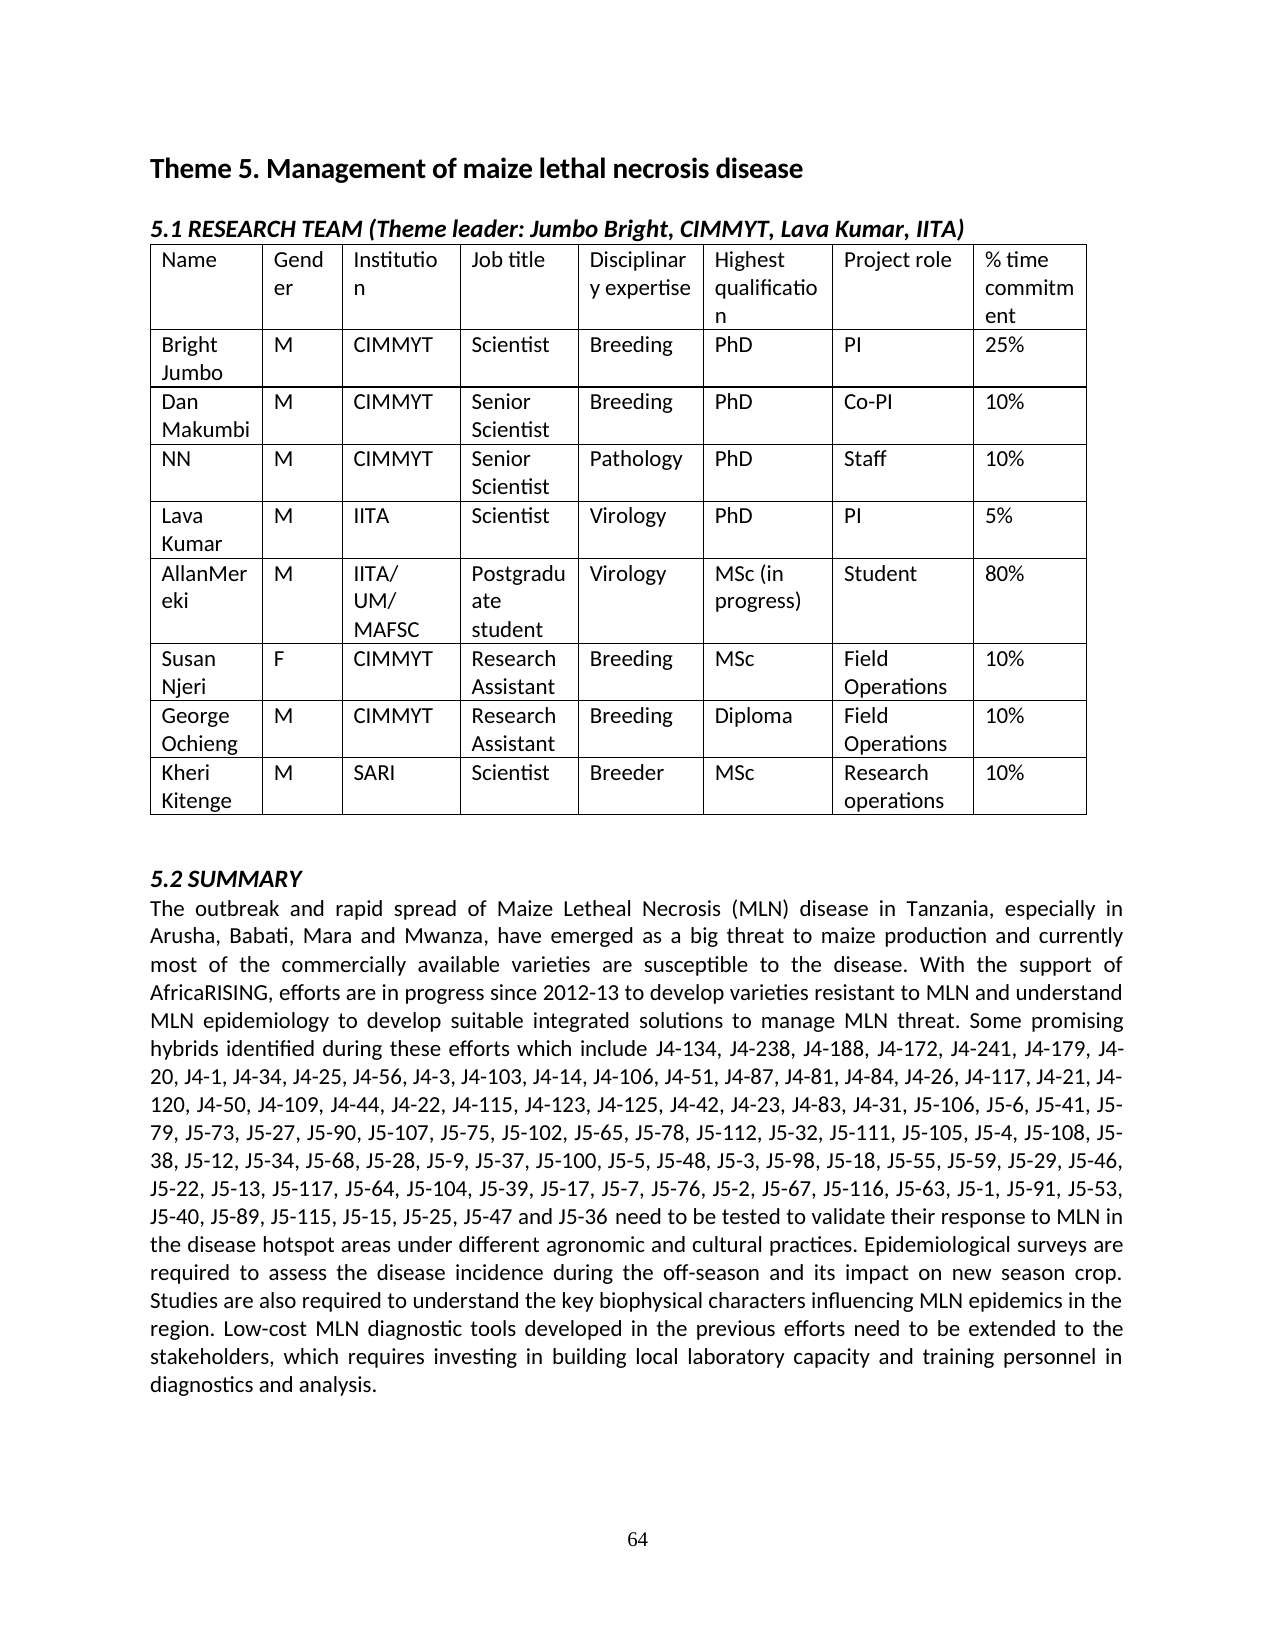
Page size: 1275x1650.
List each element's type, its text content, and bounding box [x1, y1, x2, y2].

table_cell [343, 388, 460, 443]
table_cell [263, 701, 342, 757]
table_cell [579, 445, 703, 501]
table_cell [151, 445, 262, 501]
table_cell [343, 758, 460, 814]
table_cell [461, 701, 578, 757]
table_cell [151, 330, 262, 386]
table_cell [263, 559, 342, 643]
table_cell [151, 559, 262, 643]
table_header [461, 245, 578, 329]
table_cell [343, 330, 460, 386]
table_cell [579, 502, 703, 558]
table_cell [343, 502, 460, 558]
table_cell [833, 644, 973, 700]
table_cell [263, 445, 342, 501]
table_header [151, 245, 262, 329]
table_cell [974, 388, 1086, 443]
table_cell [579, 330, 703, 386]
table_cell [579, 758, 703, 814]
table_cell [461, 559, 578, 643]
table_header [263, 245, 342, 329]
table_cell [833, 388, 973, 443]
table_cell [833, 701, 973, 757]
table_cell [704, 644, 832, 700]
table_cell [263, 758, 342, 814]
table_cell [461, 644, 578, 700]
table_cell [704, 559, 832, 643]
text The outbreak and rapid spread of Maize Letheal Necrosis (MLN) disease in Tanzania, especially in Arusha, Babati, Mara and Mwanza, have emerged as a big threat to maize production and currently most of the commercially available varieties are susceptible to the disease. With the support of AfricaRISING, efforts are in progress since 2012-13 to develop varieties resistant to MLN and understand MLN epidemiology to develop suitable integrated solutions to manage MLN threat. Some promising hybrids identified during these efforts which include J4-134, J4-238, J4-188, J4-172, J4-241, J4-179, J4-20, J4-1, J4-34, J4-25, J4-56, J4-3, J4-103, J4-14, J4-106, J4-51, J4-87, J4-81, J4-84, J4-26, J4-117, J4-21, J4-120, J4-50, J4-109, J4-44, J4-22, J4-115, J4-123, J4-125, J4-42, J4-23, J4-83, J4-31, J5-106, J5-6, J5-41, J5-79, J5-73, J5-27, J5-90, J5-107, J5-75, J5-102, J5-65, J5-78, J5-112, J5-32, J5-111, J5-105, J5-4, J5-108, J5-38, J5-12, J5-34, J5-68, J5-28, J5-9, J5-37, J5-100, J5-5, J5-48, J5-3, J5-98, J5-18, J5-55, J5-59, J5-29, J5-46, J5-22, J5-13, J5-117, J5-64, J5-104, J5-39, J5-17, J5-7, J5-76, J5-2, J5-67, J5-116, J5-63, J5-1, J5-91, J5-53, J5-40, J5-89, J5-115, J5-15, J5-25, J5-47 and J5-36 need to be tested to validate their response to MLN in the disease hotspot areas under different agronomic and cultural practices. Epidemiological surveys are required to assess the disease incidence during the off-season and its impact on new season crop. Studies are also required to understand the key biophysical characters influencing MLN epidemics in the region. Low-cost MLN diagnostic tools developed in the previous efforts need to be extended to the stakeholders, which requires investing in building local laboratory capacity and training personnel in diagnostics and analysis. [150, 894, 1125, 1398]
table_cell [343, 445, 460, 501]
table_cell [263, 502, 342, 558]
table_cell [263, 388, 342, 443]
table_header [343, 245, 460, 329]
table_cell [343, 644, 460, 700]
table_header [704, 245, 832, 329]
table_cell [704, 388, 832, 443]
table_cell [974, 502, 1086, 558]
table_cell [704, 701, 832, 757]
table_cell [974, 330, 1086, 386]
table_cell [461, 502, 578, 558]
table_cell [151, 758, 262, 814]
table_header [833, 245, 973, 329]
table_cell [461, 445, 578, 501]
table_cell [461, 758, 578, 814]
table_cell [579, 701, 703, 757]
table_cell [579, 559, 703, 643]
text 5.2 SUMMARY [150, 863, 1125, 894]
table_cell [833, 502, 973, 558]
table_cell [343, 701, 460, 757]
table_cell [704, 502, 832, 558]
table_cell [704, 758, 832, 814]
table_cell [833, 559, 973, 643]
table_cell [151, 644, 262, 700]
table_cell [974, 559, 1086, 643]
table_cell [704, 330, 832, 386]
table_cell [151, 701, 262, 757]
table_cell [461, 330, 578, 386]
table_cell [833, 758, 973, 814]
subtitle Theme 5. Management of maize lethal necrosis disease [150, 150, 1125, 186]
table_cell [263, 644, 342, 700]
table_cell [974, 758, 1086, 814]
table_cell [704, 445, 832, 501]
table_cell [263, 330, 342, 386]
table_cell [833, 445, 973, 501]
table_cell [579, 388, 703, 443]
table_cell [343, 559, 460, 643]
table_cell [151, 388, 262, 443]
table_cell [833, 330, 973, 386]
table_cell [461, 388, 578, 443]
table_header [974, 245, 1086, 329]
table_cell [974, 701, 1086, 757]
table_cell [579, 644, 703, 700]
text 5.1 RESEARCH TEAM (Theme leader: Jumbo Bright, CIMMYT, Lava Kumar, IITA) [150, 214, 1125, 244]
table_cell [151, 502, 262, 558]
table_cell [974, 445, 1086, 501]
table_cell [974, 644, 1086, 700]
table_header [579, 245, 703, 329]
